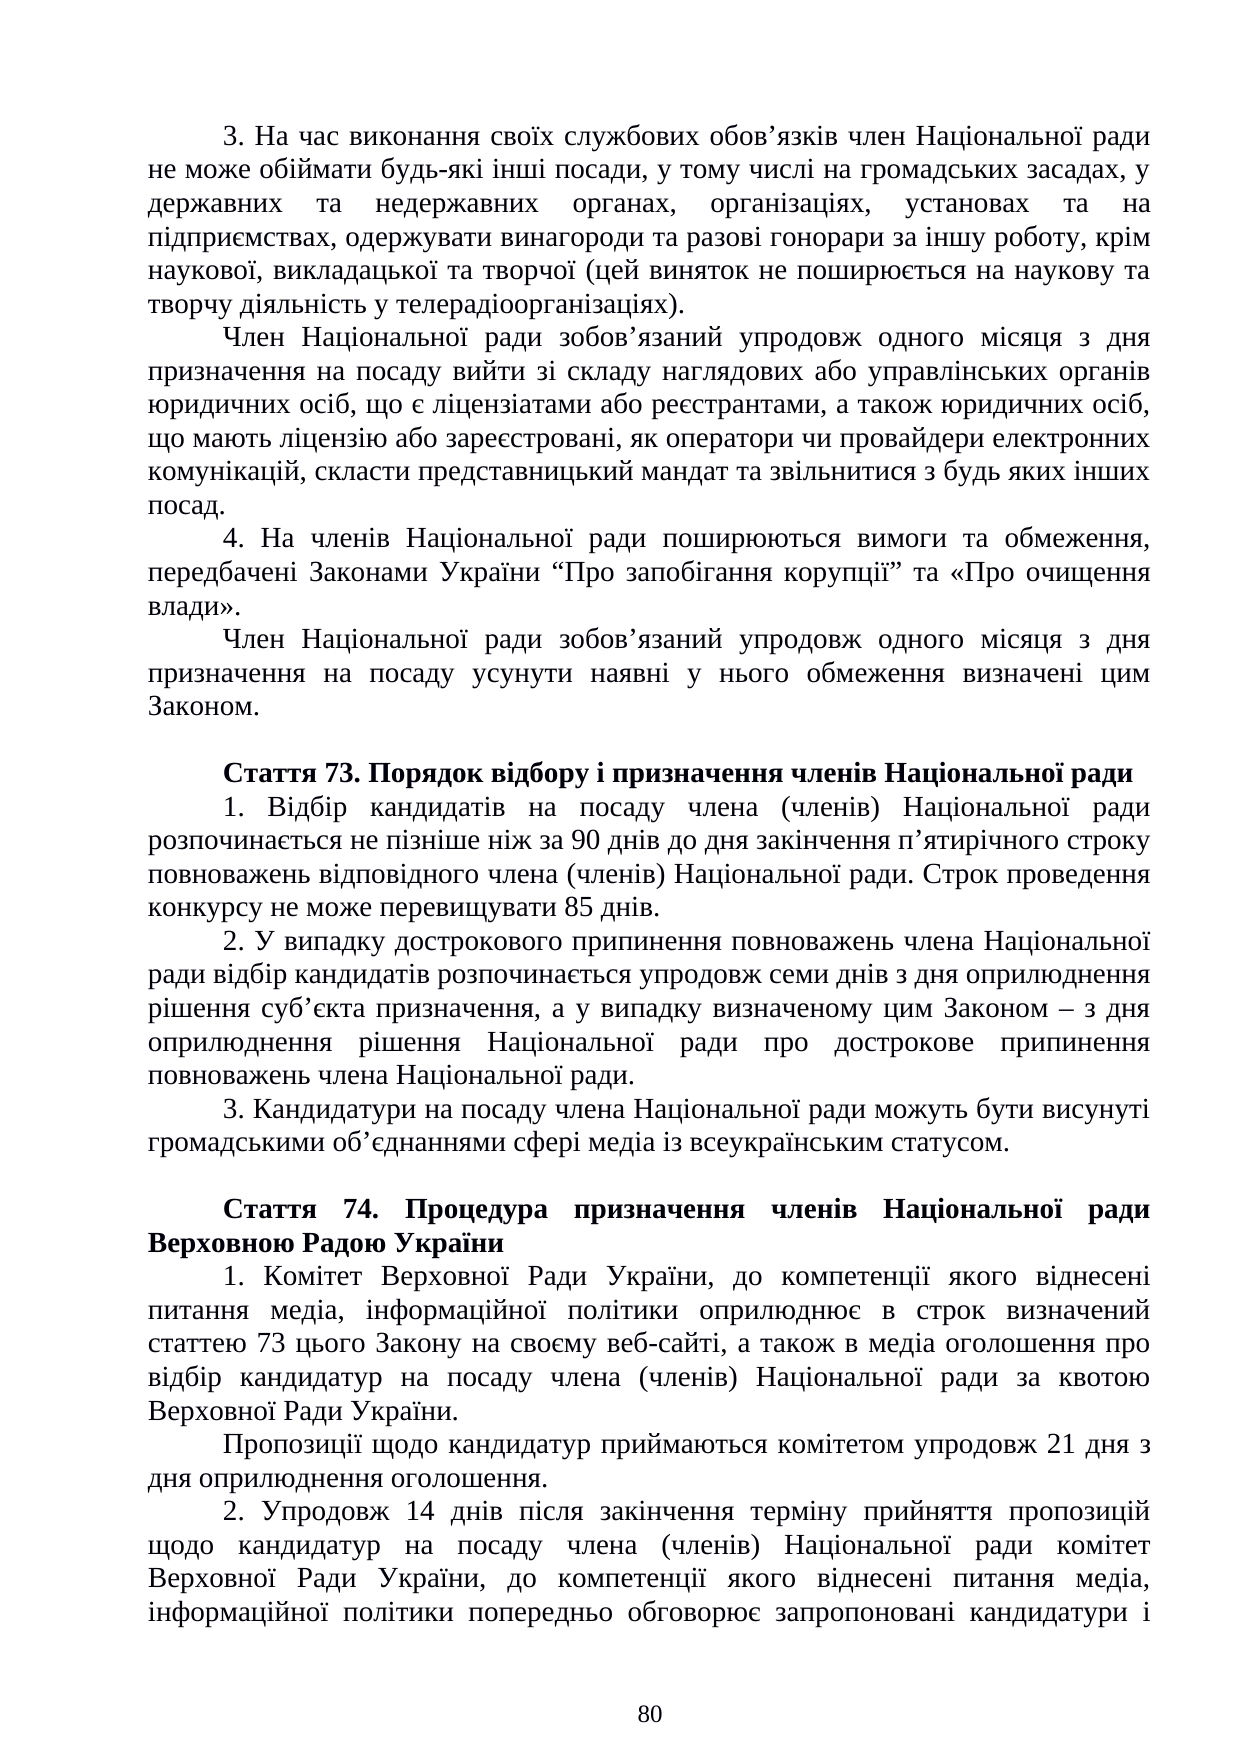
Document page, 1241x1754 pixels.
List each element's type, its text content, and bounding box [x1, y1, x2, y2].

text Член Національної ради зобов’язаний упродовж одного місяця з дня призначення на посаду усунути наявні у нього обмеження визначені цим Законом. [148, 621, 1152, 722]
text 4. На членів Національної ради поширюються вимоги та обмеження, передбачені Законами України “Про запобігання корупції” та «Про очищення влади». [148, 521, 1152, 621]
text 3. Кандидатури на посаду члена Національної ради можуть бути висунуті громадськими об’єднаннями сфері медіа із всеукраїнським статусом. [148, 1091, 1152, 1158]
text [148, 1493, 1152, 1627]
text 1. Комітет Верховної Ради України, до компетенції якого віднесені питання медіа, інформаційної політики оприлюднює в строк визначений статтею 73 цього Закону на своєму веб-сайті, а також в медіа оголошення про відбір кандидатур на посаду члена (членів) Національної ради за квотою Верховної Ради України. [148, 1258, 1152, 1426]
subtitle Стаття 74. Процедура призначення членів Національної ради Верховною Радою України [148, 1191, 1152, 1258]
subtitle Стаття 73. Порядок відбору і призначення членів Національної ради [148, 755, 1152, 789]
text Пропозиції щодо кандидатур приймаються комітетом упродовж 21 дня з дня оприлюднення оголошення. [148, 1426, 1152, 1493]
text Член Національної ради зобов’язаний упродовж одного місяця з дня призначення на посаду вийти зі складу наглядових або управлінських органів юридичних осіб, що є ліцензіатами або реєстрантами, а також юридичних осіб, що мають ліцензію або зареєстровані, як оператори чи провайдери електронних комунікацій, скласти представницький мандат та звільнитися з будь яких інших посад. [148, 319, 1152, 521]
text 3. На час виконання своїх службових обов’язків член Національної ради не може обіймати будь-які інші посади, у тому числі на громадських засадах, у державних та недержавних органах, організаціях, установах та на підприємствах, одержувати винагороди та разові гонорари за іншу роботу, крім наукової, викладацької та творчої (цей виняток не поширюється на наукову та творчу діяльність у телерадіоорганізаціях). [148, 118, 1152, 319]
text 2. У випадку дострокового припинення повноважень члена Національної ради відбір кандидатів розпочинається упродовж семи днів з дня оприлюднення рішення суб’єкта призначення, а у випадку визначеному цим Законом – з дня оприлюднення рішення Національної ради про дострокове припинення повноважень члена Національної ради. [148, 923, 1152, 1091]
text 1. Відбір кандидатів на посаду члена (членів) Національної ради розпочинається не пізніше ніж за 90 днів до дня закінчення п’ятирічного строку повноважень відповідного члена (членів) Національної ради. Строк проведення конкурсу не може перевищувати 85 днів. [148, 789, 1152, 923]
